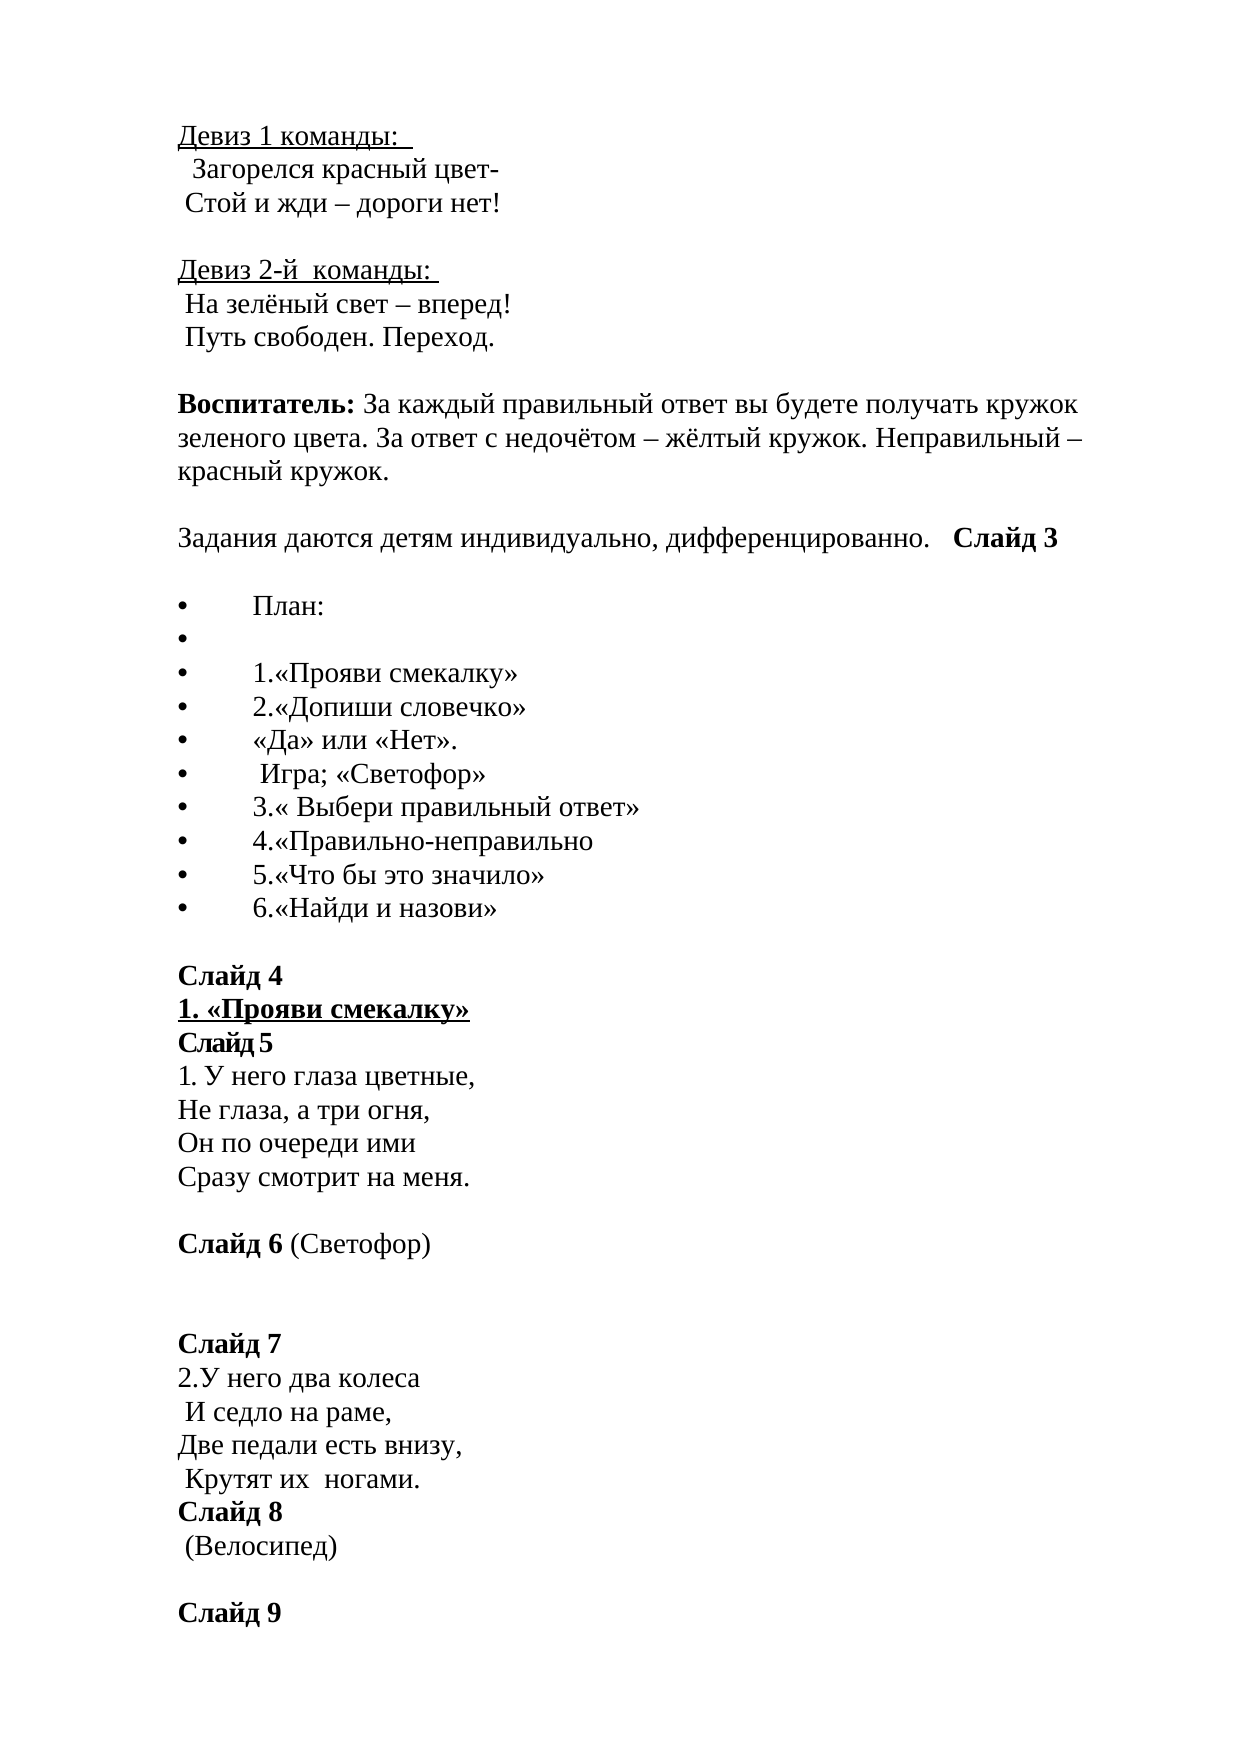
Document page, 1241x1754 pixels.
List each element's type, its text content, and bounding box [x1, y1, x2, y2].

text Задания даются детям индивидуально, дифференцированно. Слайд 3 [177, 521, 1152, 554]
text Стой и жди – дороги нет! [177, 185, 1152, 219]
list 3.« Выбери правильный ответ» [177, 789, 1152, 823]
list 2.«Допиши словечко» [177, 688, 1152, 722]
text Две педали есть внизу, [177, 1427, 612, 1461]
text Воспитатель: За каждый правильный ответ вы будете получать кружок зеленого цвета. За ответ с недочётом – жёлтый кружок. Неправильный – красный кружок. [177, 386, 1152, 487]
text Загорелся красный цвет- [177, 152, 1152, 185]
list Игра; «Светофор» [177, 756, 1152, 789]
text Слайд 4 [177, 958, 1152, 991]
list 6.«Найди и назови» [177, 890, 1152, 924]
text Слайд 8 [177, 1494, 612, 1528]
text 1. «Прояви смекалку» [177, 991, 1152, 1025]
text Слайд 9 [177, 1595, 1152, 1628]
list План: [177, 588, 1152, 621]
text Крутят их ногами. [177, 1461, 612, 1494]
text Слайд 6 (Светофор) [177, 1226, 1146, 1259]
text Девиз 1 команды: [177, 118, 1152, 152]
list 4.«Правильно-неправильно [177, 823, 1152, 857]
text На зелёный свет – вперед! [177, 286, 1152, 319]
text И седло на раме, [177, 1394, 1240, 1427]
text Не глаза, а три огня, Он по очереди ими [177, 1092, 1146, 1159]
text 1. У него глаза цветные, [177, 1058, 1146, 1092]
list 5.«Что бы это значило» [177, 857, 1152, 890]
text (Велосипед) [177, 1528, 612, 1561]
text 2.У него два колеса [177, 1360, 1240, 1394]
text Девиз 2-й команды: [177, 252, 1152, 286]
text Слайд 5 [177, 1025, 1146, 1058]
text Путь свободен. Переход. [177, 319, 1152, 353]
list 1.«Прояви смекалку» [177, 655, 1152, 688]
text Слайд 7 [177, 1327, 1240, 1360]
text Сразу смотрит на меня. [177, 1159, 1146, 1192]
list «Да» или «Нет». [177, 722, 1152, 756]
